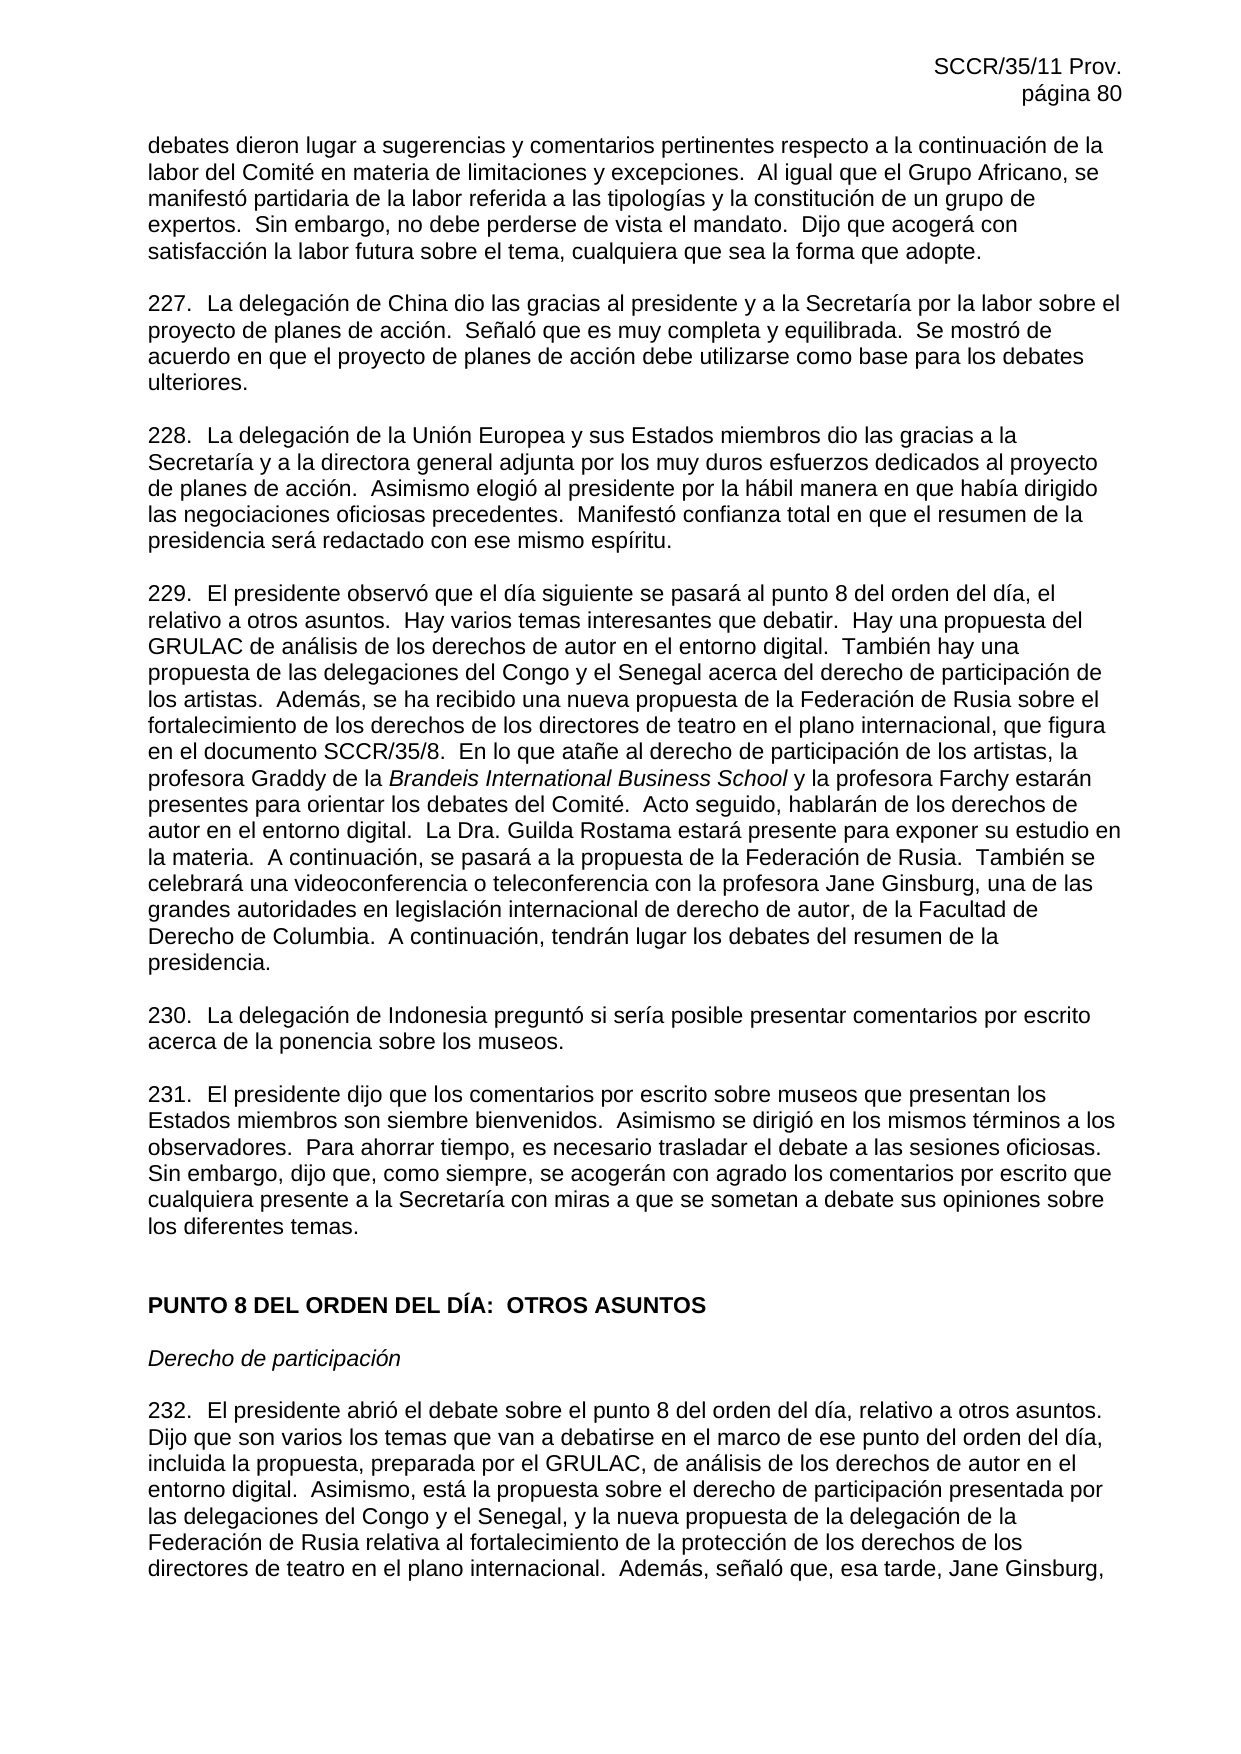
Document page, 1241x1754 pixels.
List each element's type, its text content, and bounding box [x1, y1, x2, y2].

list La delegación de la Unión Europea y sus Estados miembros dio las gracias a la Secretaría y a la directora general adjunta por los muy duros esfuerzos dedicados al proyecto de planes de acción. Asimismo elogió al presidente por la hábil manera en que había dirigido las negociaciones oficiosas precedentes. Manifestó confianza total en que el resumen de la presidencia será redactado con ese mismo espíritu. [148, 422, 1122, 554]
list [148, 1397, 1122, 1582]
text PUNTO 8 DEL ORDEN DEL DÍA: OTROS ASUNTOS [148, 1292, 1122, 1318]
list El presidente observó que el día siguiente se pasará al punto 8 del orden del día, el relativo a otros asuntos. Hay varios temas interesantes que debatir. Hay una propuesta del GRULAC de análisis de los derechos de autor en el entorno digital. También hay una propuesta de las delegaciones del Congo y el Senegal acerca del derecho de participación de los artistas. Además, se ha recibido una nueva propuesta de la Federación de Rusia sobre el fortalecimiento de los derechos de los directores de teatro en el plano internacional, que figura en el documento SCCR/35/8. En lo que atañe al derecho de participación de los artistas, la profesora Graddy de la Brandeis International Business School y la profesora Farchy estarán presentes para orientar los debates del Comité. Acto seguido, hablarán de los derechos de autor en el entorno digital. La Dra. Guilda Rostama estará presente para exponer su estudio en la materia. A continuación, se pasará a la propuesta de la Federación de Rusia. También se celebrará una videoconferencia o teleconferencia con la profesora Jane Ginsburg, una de las grandes autoridades en legislación internacional de derecho de autor, de la Facultad de Derecho de Columbia. A continuación, tendrán lugar los debates del resumen de la presidencia. [148, 580, 1122, 976]
list La delegación de China dio las gracias al presidente y a la Secretaría por la labor sobre el proyecto de planes de acción. Señaló que es muy completa y equilibrada. Se mostró de acuerdo en que el proyecto de planes de acción debe utilizarse como base para los debates ulteriores. [148, 290, 1122, 396]
list La delegación de Indonesia preguntó si sería posible presentar comentarios por escrito acerca de la ponencia sobre los museos. [148, 1002, 1122, 1054]
list El presidente dijo que los comentarios por escrito sobre museos que presentan los Estados miembros son siembre bienvenidos. Asimismo se dirigió en los mismos términos a los observadores. Para ahorrar tiempo, es necesario trasladar el debate a las sesiones oficiosas. Sin embargo, dijo que, como siempre, se acogerán con agrado los comentarios por escrito que cualquiera presente a la Secretaría con miras a que se sometan a debate sus opiniones sobre los diferentes temas. [148, 1081, 1122, 1239]
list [148, 132, 1122, 264]
text Derecho de participación [148, 1344, 1122, 1371]
